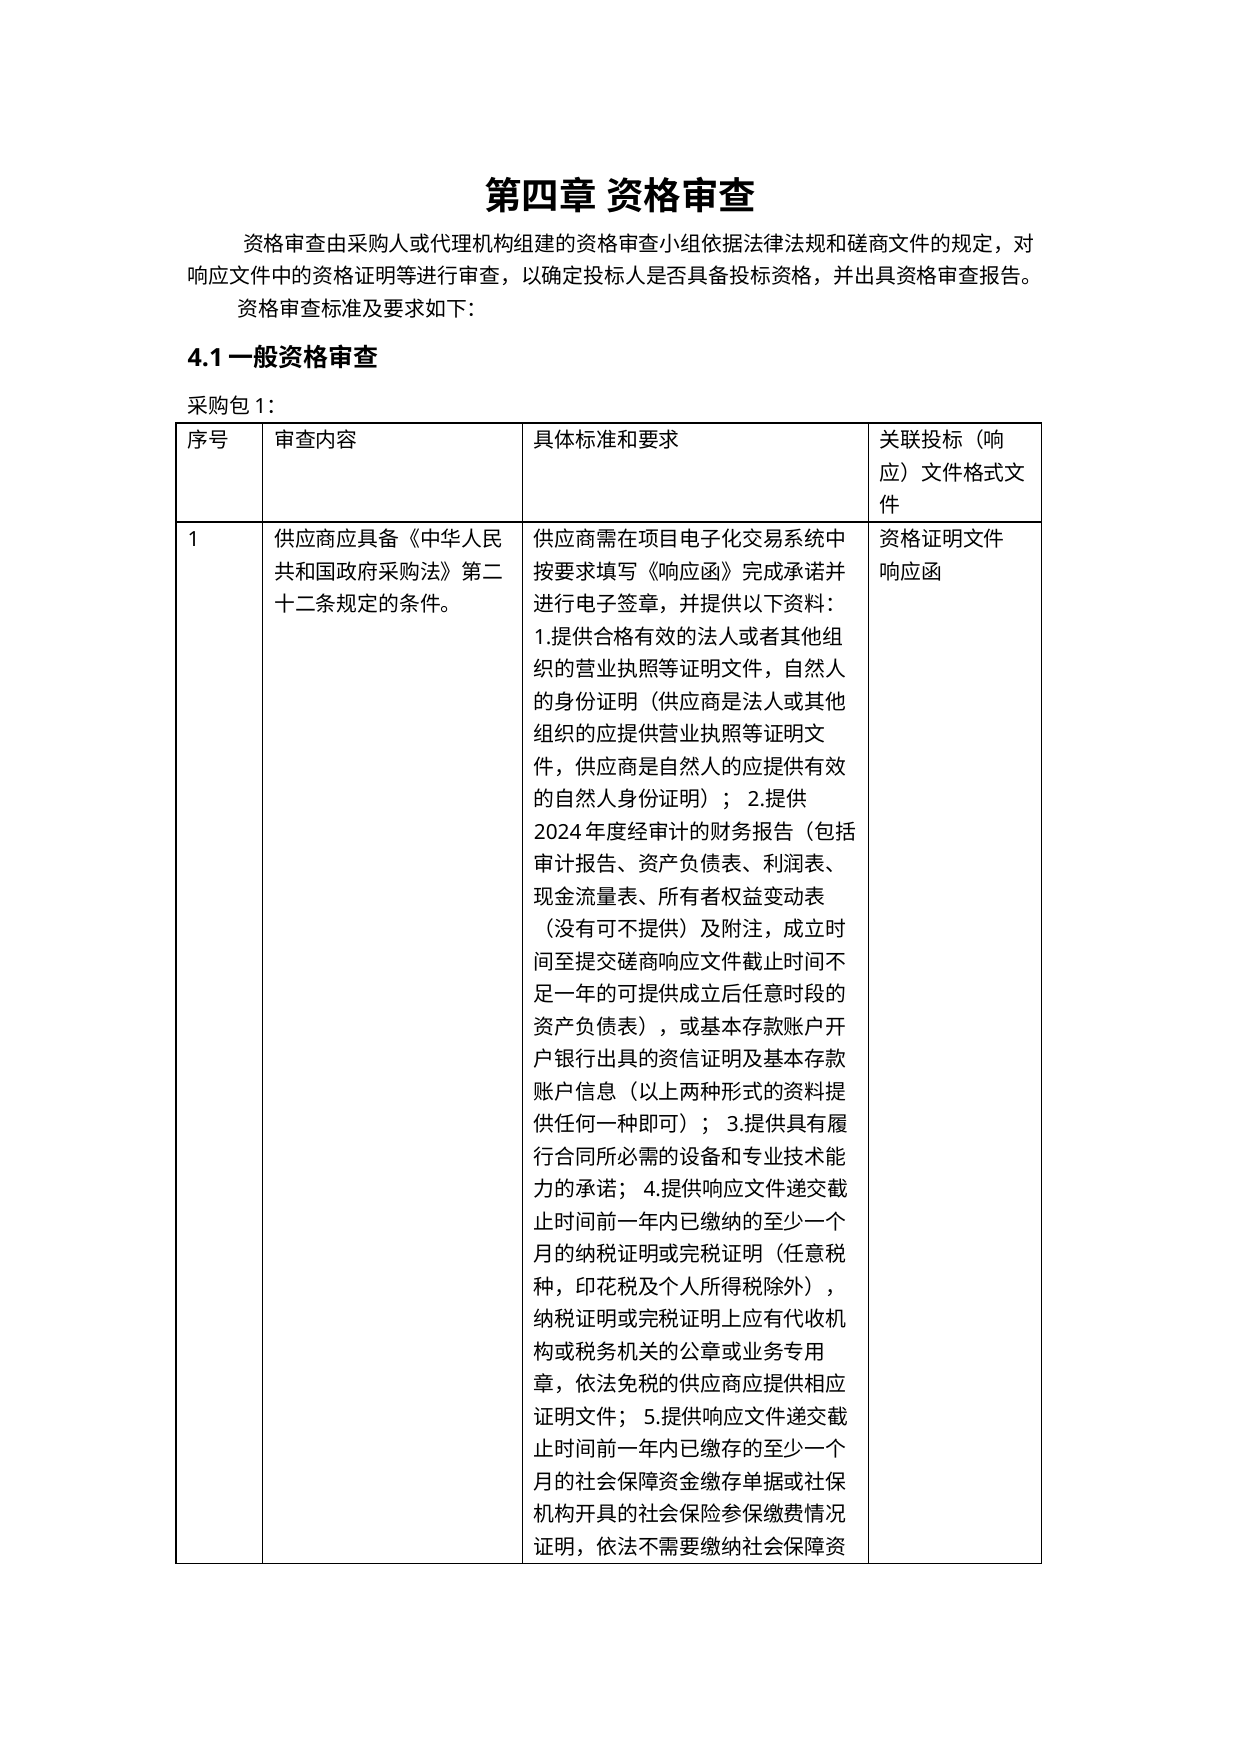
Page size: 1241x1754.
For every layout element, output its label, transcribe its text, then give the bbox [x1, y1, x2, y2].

text 资格审查标准及要求如下： [187, 292, 1053, 324]
text 采购包1： [187, 389, 1053, 422]
table_header 审查内容 [263, 424, 522, 521]
table_header 序号 [177, 424, 262, 521]
text 第四章 资格审查 [187, 162, 1053, 227]
table_cell 1 [177, 523, 262, 1563]
text 4.1一般资格审查 [187, 324, 1053, 389]
table_cell 资格证明文件 响应函 [869, 523, 1041, 1563]
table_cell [263, 523, 522, 1563]
table_header 关联投标（响应）文件格式文件 [869, 424, 1041, 521]
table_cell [523, 523, 868, 1563]
table_header 具体标准和要求 [523, 424, 868, 521]
text 资格审查由采购人或代理机构组建的资格审查小组依据法律法规和磋商文件的规定，对响应文件中的资格证明等进行审查，以确定投标人是否具备投标资格，并出具资格审查报告。 [187, 227, 1053, 292]
